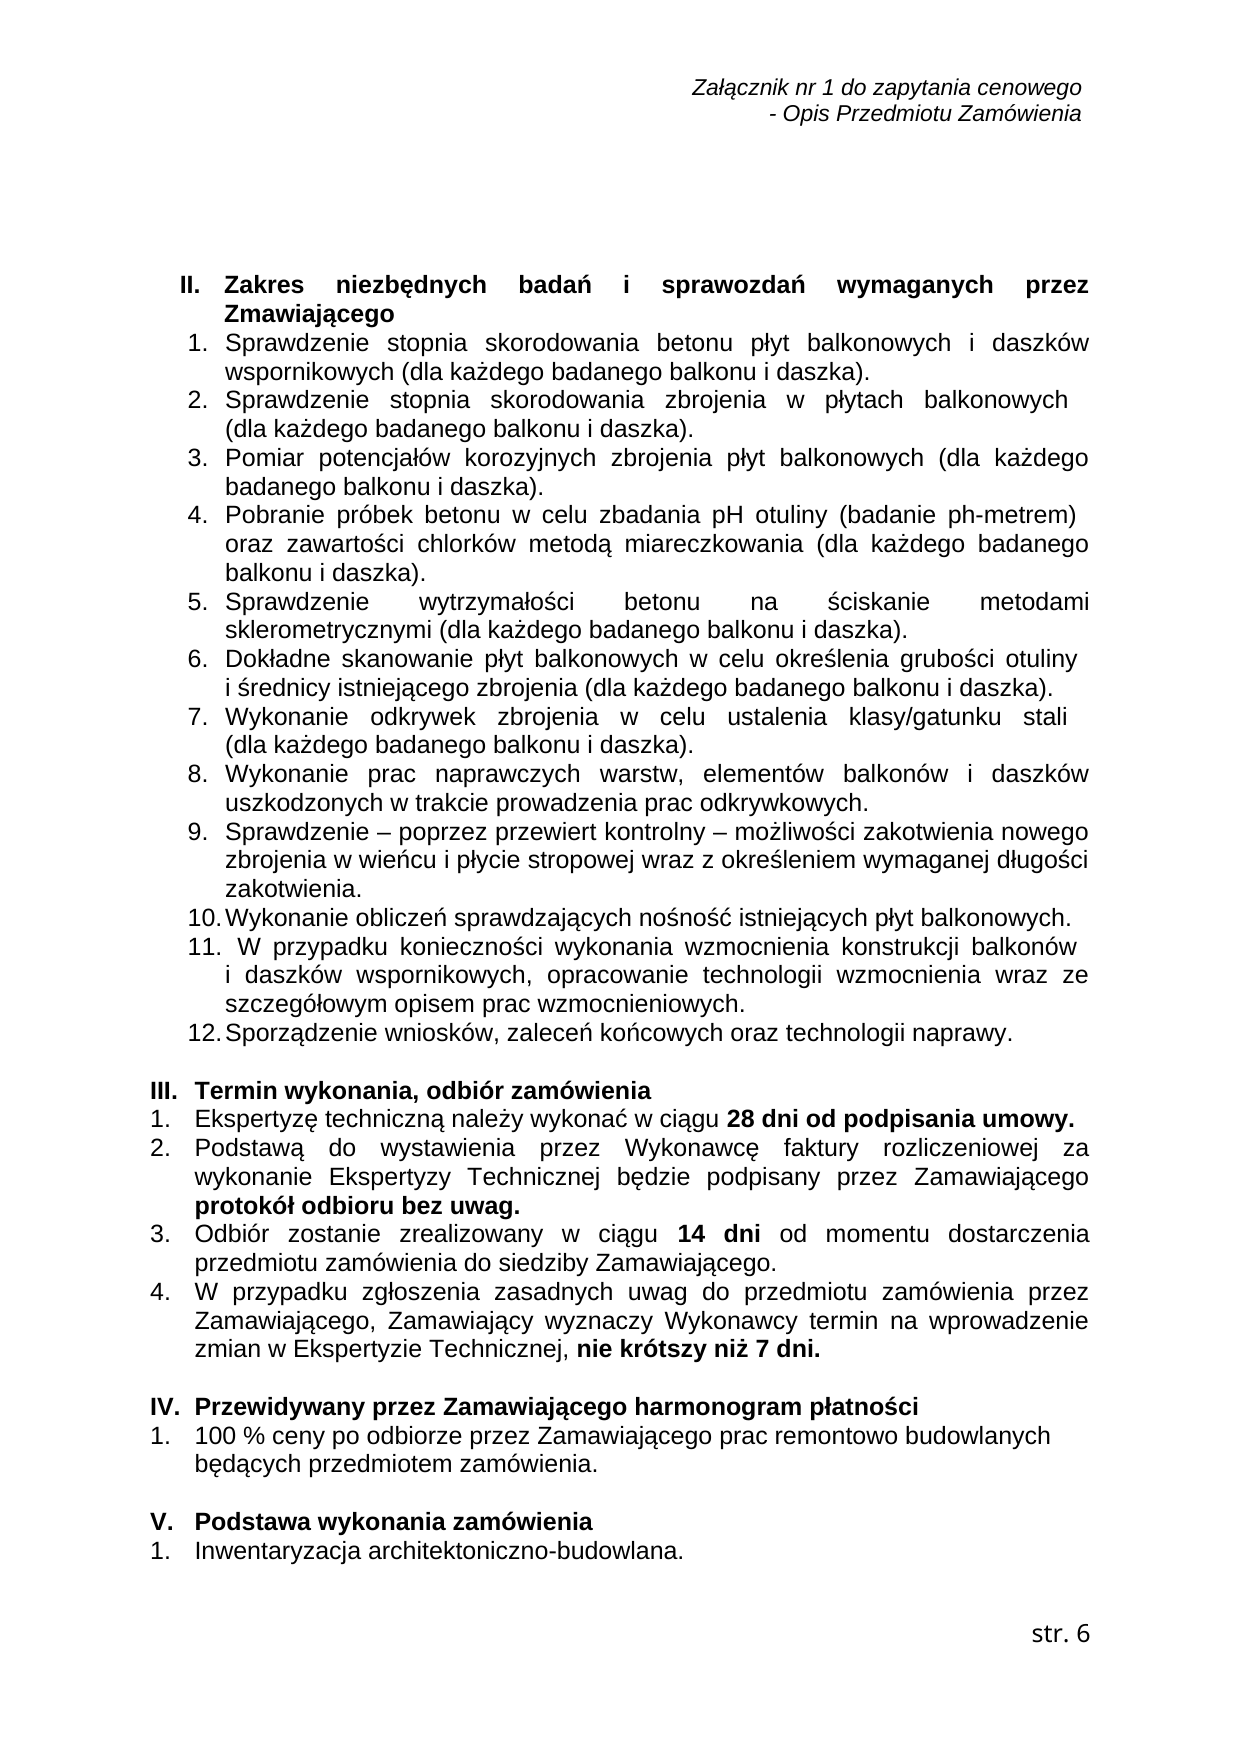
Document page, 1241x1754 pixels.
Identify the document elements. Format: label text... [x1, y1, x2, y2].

list Sprawdzenie stopnia skorodowania betonu płyt balkonowych i daszków wspornikowych (dla każdego badanego balkonu i daszka). [187, 328, 1090, 385]
list Zakres niezbędnych badań i sprawozdań wymaganych przez Zmawiającego [179, 270, 1090, 328]
list Sprawdzenie wytrzymałości betonu na ściskanie metodami sklerometrycznymi (dla każdego badanego balkonu i daszka). [187, 587, 1090, 644]
list W przypadku zgłoszenia zasadnych uwag do przedmiotu zamówienia przez Zamawiającego, Zamawiający wyznaczy Wykonawcy termin na wprowadzenie zmian w Ekspertyzie Technicznej, nie krótszy niż 7 dni. [150, 1277, 1090, 1363]
list Ekspertyzę techniczną należy wykonać w ciągu 28 dni od podpisania umowy. [150, 1104, 1080, 1133]
list W przypadku konieczności wykonania wzmocnienia konstrukcji balkonów i daszków wspornikowych, opracowanie technologii wzmocnienia wraz ze szczegółowym opisem prac wzmocnieniowych. [187, 932, 1090, 1018]
list Wykonanie prac naprawczych warstw, elementów balkonów i daszków uszkodzonych w trakcie prowadzenia prac odkrywkowych. [187, 759, 1090, 817]
list 100 % ceny po odbiorze przez Zamawiającego prac remontowo budowlanych będących przedmiotem zamówienia. [150, 1421, 1090, 1478]
list Odbiór zostanie zrealizowany w ciągu 14 dni od momentu dostarczenia przedmiotu zamówienia do siedziby Zamawiającego. [150, 1219, 1090, 1277]
list Podstawa wykonania zamówienia [150, 1507, 1090, 1536]
list Przewidywany przez Zamawiającego harmonogram płatności [150, 1392, 1090, 1421]
list Podstawą do wystawienia przez Wykonawcę faktury rozliczeniowej za wykonanie Ekspertyzy Technicznej będzie podpisany przez Zamawiającego protokół odbioru bez uwag. [150, 1133, 1090, 1219]
list Wykonanie odkrywek zbrojenia w celu ustalenia klasy/gatunku stali (dla każdego badanego balkonu i daszka). [187, 702, 1090, 759]
list Sprawdzenie – poprzez przewiert kontrolny – możliwości zakotwienia nowego zbrojenia w wieńcu i płycie stropowej wraz z określeniem wymaganej długości zakotwienia. [187, 817, 1090, 903]
list Termin wykonania, odbiór zamówienia [150, 1076, 1090, 1104]
list Pobranie próbek betonu w celu zbadania pH otuliny (badanie ph-metrem) oraz zawartości chlorków metodą miareczkowania (dla każdego badanego balkonu i daszka). [187, 500, 1090, 587]
list Inwentaryzacja architektoniczno-budowlana. [150, 1536, 1090, 1564]
list Wykonanie obliczeń sprawdzających nośność istniejących płyt balkonowych. [187, 903, 1090, 932]
list Pomiar potencjałów korozyjnych zbrojenia płyt balkonowych (dla każdego badanego balkonu i daszka). [187, 443, 1090, 500]
list Sprawdzenie stopnia skorodowania zbrojenia w płytach balkonowych (dla każdego badanego balkonu i daszka). [187, 385, 1090, 443]
list Dokładne skanowanie płyt balkonowych w celu określenia grubości otuliny i średnicy istniejącego zbrojenia (dla każdego badanego balkonu i daszka). [187, 644, 1090, 702]
list Sporządzenie wniosków, zaleceń końcowych oraz technologii naprawy. [187, 1018, 1090, 1047]
